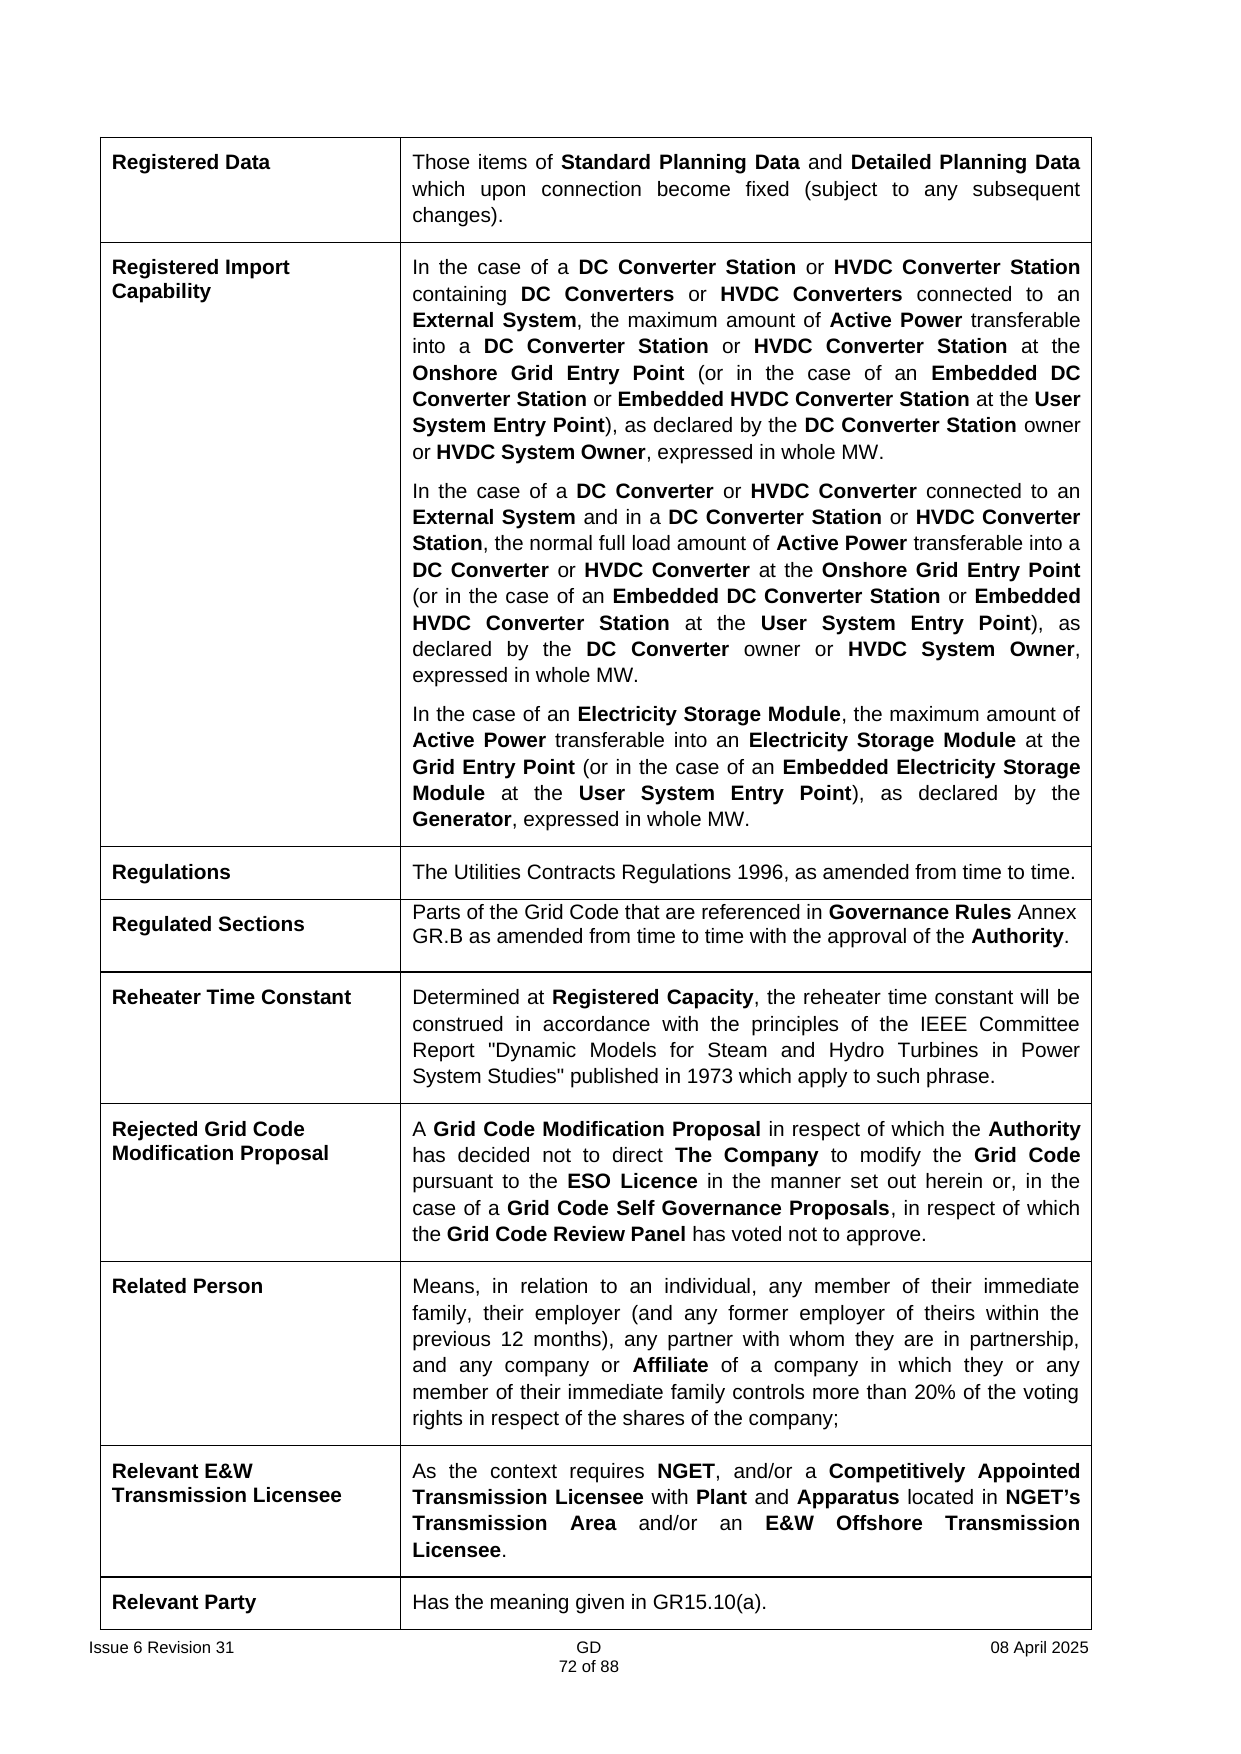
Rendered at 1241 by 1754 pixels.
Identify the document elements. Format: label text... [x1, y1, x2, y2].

table_cell Related Person [101, 1262, 400, 1445]
table_cell The Utilities Contracts Regulations 1996, as amended from time to time. [401, 847, 1091, 898]
table_cell A Grid Code Modification Proposal in respect of which the Authority has decided not to direct The Company to modify the Grid Code pursuant to the ESO Licence in the manner set out herein or, in the case of a Grid Code Self Governance Proposals, in respect of which the Grid Code Review Panel has voted not to approve. [401, 1104, 1091, 1261]
table_cell Has the meaning given in GR15.10(a). [401, 1578, 1091, 1629]
table_cell Registered Data [101, 138, 400, 242]
table_cell Rejected Grid Code Modification Proposal [101, 1104, 400, 1261]
table_cell Registered Import Capability [101, 243, 400, 846]
table_cell Regulations [101, 847, 400, 898]
table_cell Reheater Time Constant [101, 973, 400, 1103]
table_cell Regulated Sections [101, 900, 400, 971]
table_cell As the context requires NGET, and/or a Competitively Appointed Transmission Licensee with Plant and Apparatus located in NGET’s Transmission Area and/or an E&W Offshore Transmission Licensee. [401, 1446, 1091, 1576]
table_cell Those items of Standard Planning Data and Detailed Planning Data which upon connection become fixed (subject to any subsequent changes). [401, 138, 1091, 242]
table_cell Parts of the Grid Code that are referenced in Governance Rules Annex GR.B as amended from time to time with the approval of the Authority. [401, 900, 1091, 971]
table_cell Relevant Party [101, 1578, 400, 1629]
table_cell Means, in relation to an individual, any member of their immediate family, their employer (and any former employer of theirs within the previous 12 months), any partner with whom they are in partnership, and any company or Affiliate of a company in which they or any member of their immediate family controls more than 20% of the voting rights in respect of the shares of the company; [401, 1262, 1091, 1445]
table_cell Relevant E&W Transmission Licensee [101, 1446, 400, 1576]
table_cell In the case of a DC Converter Station or HVDC Converter Station containing DC Converters or HVDC Converters connected to an External System, the maximum amount of Active Power transferable into a DC Converter Station or HVDC Converter Station at the Onshore Grid Entry Point (or in the case of an Embedded DC Converter Station or Embedded HVDC Converter Station at the User System Entry Point), as declared by the DC Converter Station owner or HVDC System Owner, expressed in whole MW. In the case of a DC Converter or HVDC Converter connected to an External System and in a DC Converter Station or HVDC Converter Station, the normal full load amount of Active Power transferable into a DC Converter or HVDC Converter at the Onshore Grid Entry Point (or in the case of an Embedded DC Converter Station or Embedded HVDC Converter Station at the User System Entry Point), as declared by the DC Converter owner or HVDC System Owner, expressed in whole MW. In the case of an Electricity Storage Module, the maximum amount of Active Power transferable into an Electricity Storage Module at the Grid Entry Point (or in the case of an Embedded Electricity Storage Module at the User System Entry Point), as declared by the Generator, expressed in whole MW. [401, 243, 1091, 846]
table_cell Determined at Registered Capacity, the reheater time constant will be construed in accordance with the principles of the IEEE Committee Report "Dynamic Models for Steam and Hydro Turbines in Power System Studies" published in 1973 which apply to such phrase. [401, 973, 1091, 1103]
